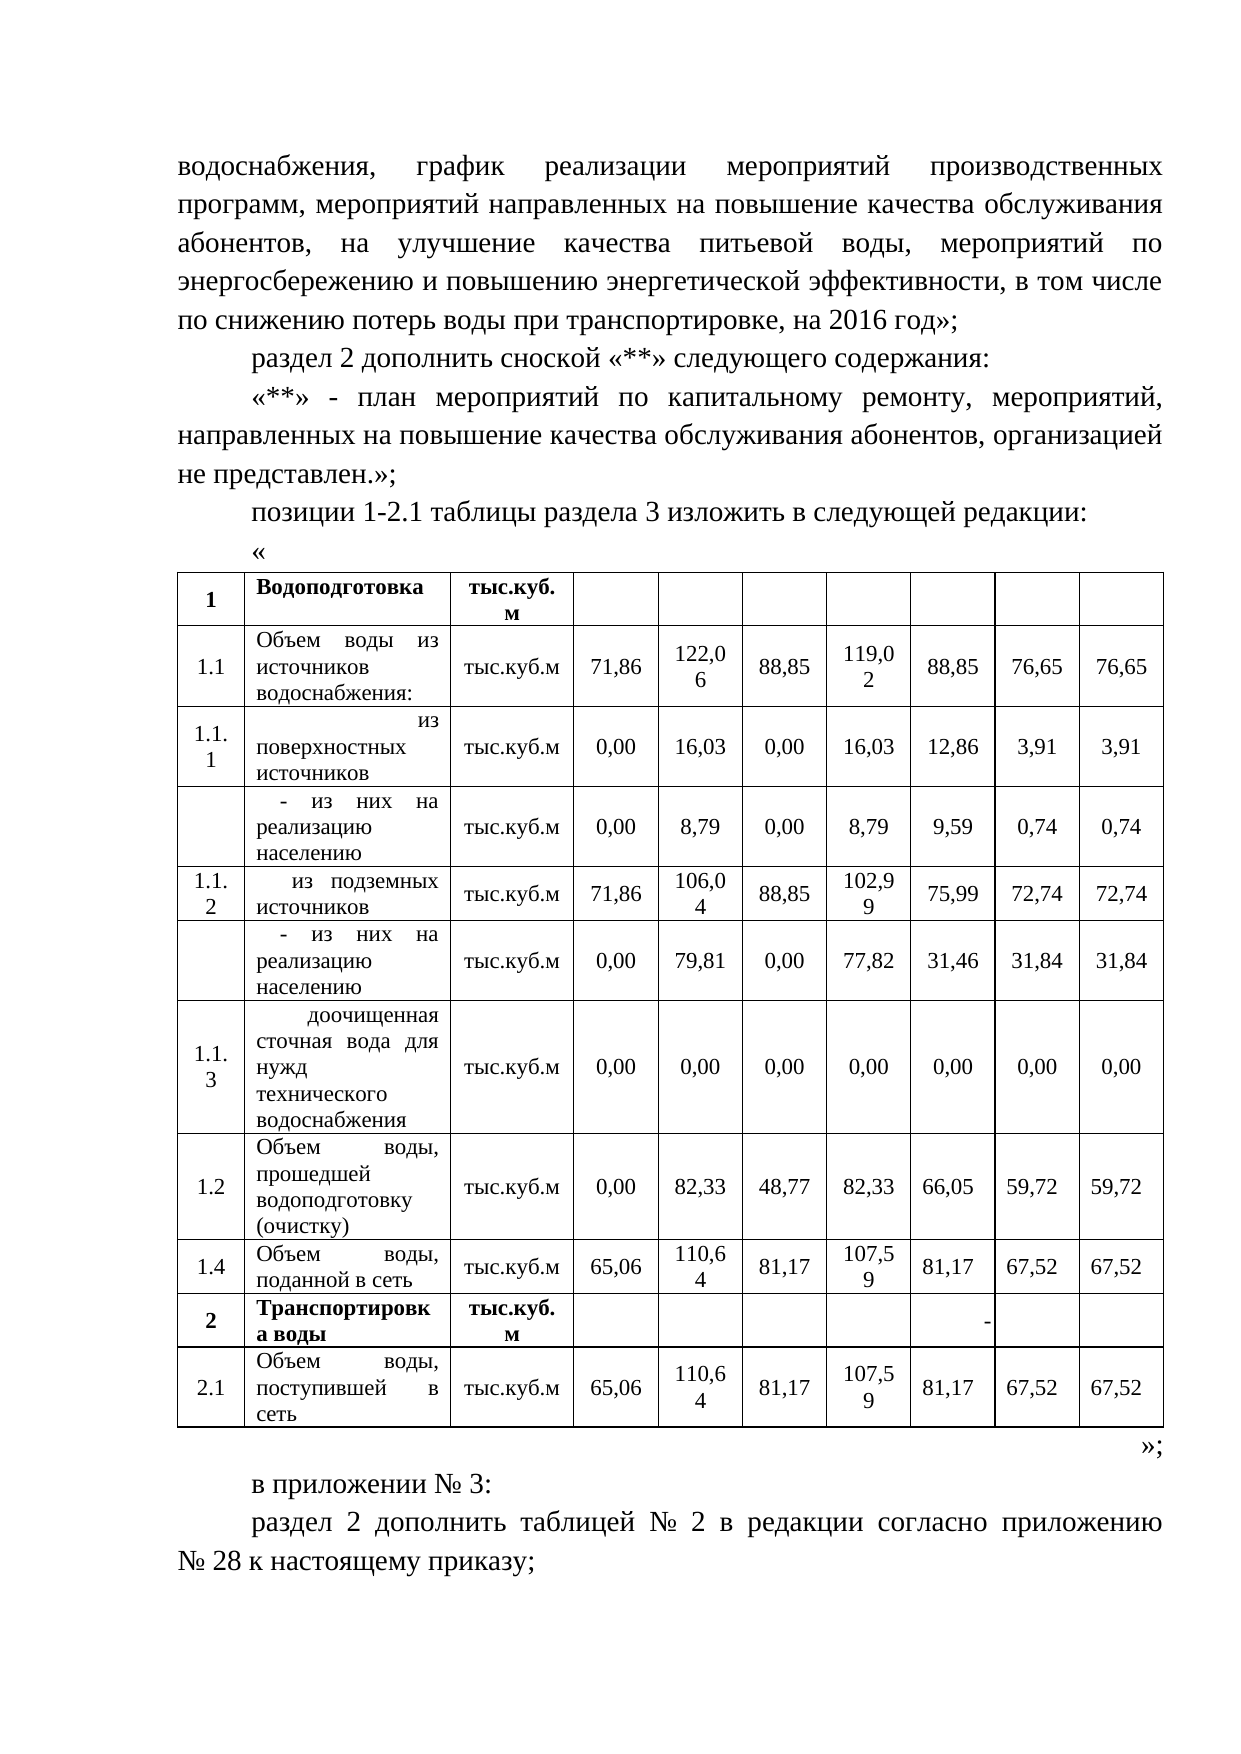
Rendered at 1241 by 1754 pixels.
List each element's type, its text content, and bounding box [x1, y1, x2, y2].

text раздел 2 дополнить сноской «**» следующего содержания: [177, 340, 1163, 374]
table_cell 1.1.3 [178, 1001, 244, 1132]
table_cell 59,72 [1080, 1134, 1163, 1239]
table_cell 3,91 [1080, 707, 1163, 786]
table_cell 0,00 [574, 707, 658, 786]
table_cell 67,52 [1080, 1240, 1163, 1293]
table_cell 0,00 [743, 787, 826, 866]
table_cell 1.4 [178, 1240, 244, 1293]
table_cell 0,00 [827, 1001, 910, 1132]
table_cell Объем воды, прошедшей водоподготовку (очистку) [245, 1134, 450, 1239]
table_cell 71,86 [574, 867, 658, 919]
table_cell тыс.куб.м [451, 867, 573, 919]
table_cell тыс.куб.м [451, 1134, 573, 1239]
table_cell 0,00 [743, 921, 826, 999]
table_cell 0,00 [659, 1001, 742, 1132]
table_cell 110,64 [659, 1348, 742, 1426]
table_cell 88,85 [743, 626, 826, 706]
table_cell 106,04 [659, 867, 742, 919]
table_cell - [911, 1294, 994, 1346]
table_cell Объем воды, поданной в сеть [245, 1240, 450, 1293]
table_cell 66,05 [911, 1134, 994, 1239]
table_cell тыс.куб.м [451, 1240, 573, 1293]
table_header [996, 573, 1079, 625]
table_cell 102,99 [827, 867, 910, 919]
table_cell 122,06 [659, 626, 742, 706]
table_cell 16,03 [659, 707, 742, 786]
table_header тыс.куб.м [451, 573, 573, 625]
table_cell 110,64 [659, 1240, 742, 1293]
table_cell 31,84 [1080, 921, 1163, 999]
table_cell 107,59 [827, 1348, 910, 1426]
table_cell 81,17 [743, 1348, 826, 1426]
table_cell 12,86 [911, 707, 994, 786]
table_cell тыс.куб.м [451, 707, 573, 786]
table_cell 81,17 [743, 1240, 826, 1293]
table_header Водоподготовка [245, 573, 450, 625]
table_cell 81,17 [911, 1348, 994, 1426]
table_header [1080, 573, 1163, 625]
table_cell 0,00 [574, 787, 658, 866]
table_cell 3,91 [996, 707, 1079, 786]
table_cell 79,81 [659, 921, 742, 999]
table_cell 82,33 [659, 1134, 742, 1239]
table_cell 81,17 [911, 1240, 994, 1293]
table_cell 0,74 [996, 787, 1079, 866]
table_cell тыс.куб.м [451, 787, 573, 866]
table_cell 82,33 [827, 1134, 910, 1239]
table_cell 119,02 [827, 626, 910, 706]
table_cell из подземных источников [245, 867, 450, 919]
table_cell 65,06 [574, 1240, 658, 1293]
table_cell 8,79 [827, 787, 910, 866]
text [177, 148, 1163, 335]
table_cell 31,46 [911, 921, 994, 999]
table_cell 0,00 [574, 1001, 658, 1132]
table_cell [827, 1294, 910, 1346]
table_cell 65,06 [574, 1348, 658, 1426]
table_cell тыс.куб.м [451, 626, 573, 706]
table_cell тыс.куб.м [451, 1294, 573, 1346]
table_cell 72,74 [1080, 867, 1163, 919]
table_cell [659, 1294, 742, 1346]
table_cell [574, 1294, 658, 1346]
table_header [659, 573, 742, 625]
table_cell 8,79 [659, 787, 742, 866]
table_cell [178, 787, 244, 866]
table_cell 76,65 [1080, 626, 1163, 706]
table_header [574, 573, 658, 625]
table_cell 9,59 [911, 787, 994, 866]
text в приложении № 3: [177, 1466, 1163, 1499]
text « [177, 533, 1163, 567]
table_cell 1.1.2 [178, 867, 244, 919]
table_cell 0,74 [1080, 787, 1163, 866]
table_cell - из них на реализацию населению [245, 921, 450, 999]
table_header [911, 573, 994, 625]
table_cell Объем воды из источников водоснабжения: [245, 626, 450, 706]
table_cell 1.2 [178, 1134, 244, 1239]
table_cell 48,77 [743, 1134, 826, 1239]
table_cell 77,82 [827, 921, 910, 999]
table_cell 1.1 [178, 626, 244, 706]
table_cell 88,85 [743, 867, 826, 919]
table_cell 0,00 [1080, 1001, 1163, 1132]
table_cell 67,52 [996, 1348, 1079, 1426]
table_cell [743, 1294, 826, 1346]
table_cell 72,74 [996, 867, 1079, 919]
table_cell 59,72 [996, 1134, 1079, 1239]
table_cell 0,00 [743, 707, 826, 786]
table_cell тыс.куб.м [451, 1001, 573, 1132]
text «**» - план мероприятий по капитальному ремонту, мероприятий, направленных на повышение качества обслуживания абонентов, организацией не представлен.»; [177, 379, 1163, 489]
table_cell 16,03 [827, 707, 910, 786]
text »; [177, 1428, 1163, 1461]
table_cell 2.1 [178, 1348, 244, 1426]
table_cell Объем воды, поступившей в сеть [245, 1348, 450, 1426]
table_cell тыс.куб.м [451, 1348, 573, 1426]
table_cell 76,65 [996, 626, 1079, 706]
table_cell [178, 921, 244, 999]
table_header 1 [178, 573, 244, 625]
table_cell 0,00 [911, 1001, 994, 1132]
table_cell доочищенная сточная вода для нужд технического водоснабжения [245, 1001, 450, 1132]
table_cell 88,85 [911, 626, 994, 706]
table_cell 0,00 [574, 1134, 658, 1239]
table_cell 67,52 [996, 1240, 1079, 1293]
table_cell из поверхностных источников [245, 707, 450, 786]
text позиции 1-2.1 таблицы раздела 3 изложить в следующей редакции: [177, 494, 1163, 528]
table_cell 75,99 [911, 867, 994, 919]
table_header [827, 573, 910, 625]
table_cell 107,59 [827, 1240, 910, 1293]
text раздел 2 дополнить таблицей № 2 в редакции согласно приложению № 28 к настоящему приказу; [177, 1504, 1163, 1577]
table_cell 67,52 [1080, 1348, 1163, 1426]
table_cell 1.1.1 [178, 707, 244, 786]
table_cell - из них на реализацию населению [245, 787, 450, 866]
table_cell 0,00 [996, 1001, 1079, 1132]
table_cell 71,86 [574, 626, 658, 706]
table_cell 0,00 [574, 921, 658, 999]
table_cell 0,00 [743, 1001, 826, 1132]
table_header [743, 573, 826, 625]
table_cell 31,84 [996, 921, 1079, 999]
table_cell 2 [178, 1294, 244, 1346]
table_cell Транспортировка воды [245, 1294, 450, 1346]
table_cell [996, 1294, 1079, 1346]
table_cell тыс.куб.м [451, 921, 573, 999]
table_cell [1080, 1294, 1163, 1346]
